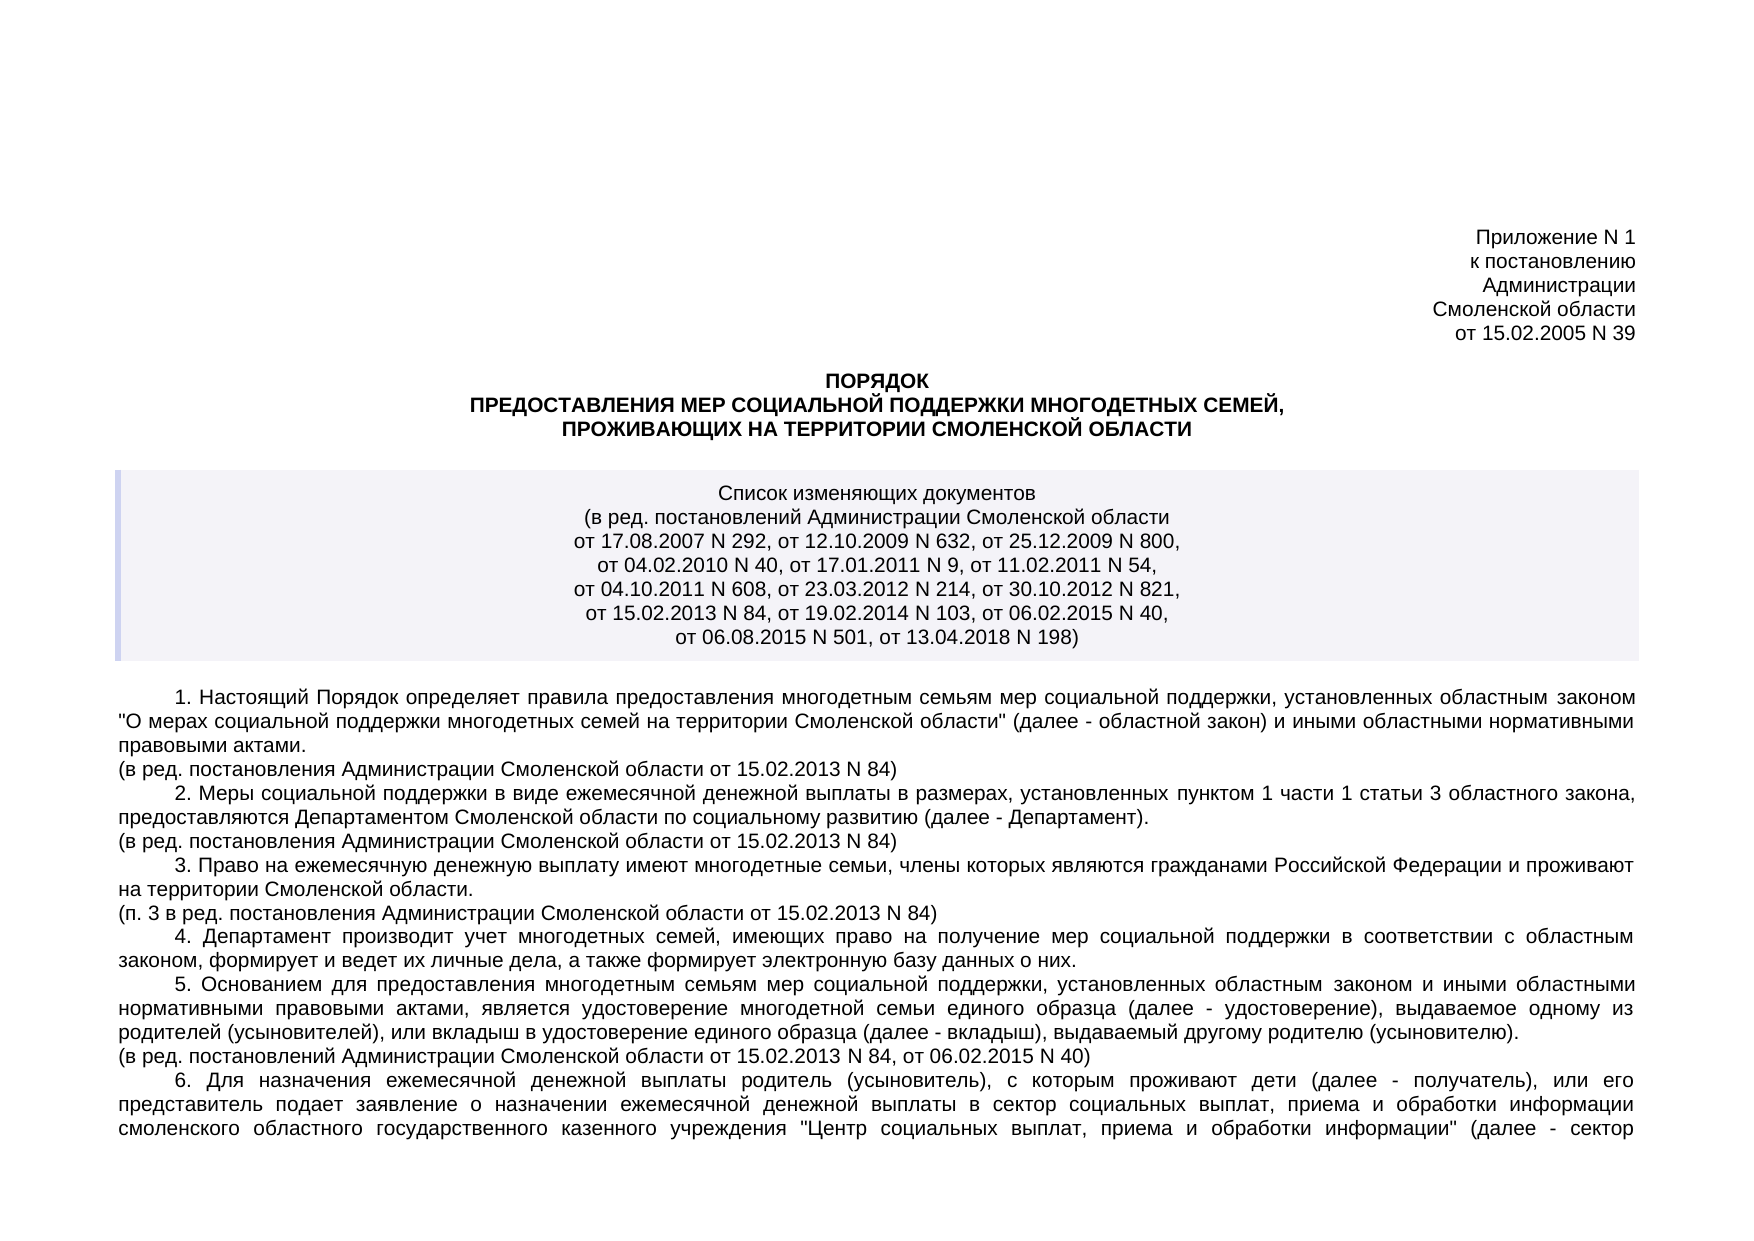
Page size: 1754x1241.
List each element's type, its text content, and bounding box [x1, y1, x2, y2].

text (в ред. постановлений Администрации Смоленской области от 15.02.2013 N 84, от 06.02.2015 N 40) [118, 1044, 1636, 1068]
text 4. Департамент производит учет многодетных семей, имеющих право на получение мер социальной поддержки в соответствии с областным законом, формирует и ведет их личные дела, а также формирует электронную базу данных о них. [118, 924, 1636, 972]
text 5. Основанием для предоставления многодетным семьям мер социальной поддержки, установленных областным законом и иными областными нормативными правовыми актами, является удостоверение многодетной семьи единого образца (далее - удостоверение), выдаваемое одному из родителей (усыновителей), или вкладыш в удостоверение единого образца (далее - вкладыш), выдаваемый другому родителю (усыновителю). [118, 972, 1636, 1044]
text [118, 1068, 1636, 1140]
text к постановлению [118, 249, 1636, 273]
text 3. Право на ежемесячную денежную выплату имеют многодетные семьи, члены которых являются гражданами Российской Федерации и проживают на территории Смоленской области. [118, 852, 1636, 900]
text Администрации [118, 273, 1636, 297]
table_header Список изменяющих документов (в ред. постановлений Администрации Смоленской области от 17.08.2007 N 292, от 12.10.2009 N 632, от 25.12.2009 N 800, от 04.02.2010 N 40, от 17.01.2011 N 9, от 11.02.2011 N 54, от 04.10.2011 N 608, от 23.03.2012 N 214, от 30.10.2012 N 821, от 15.02.2013 N 84, от 19.02.2014 N 103, от 06.02.2015 N 40, от 06.08.2015 N 501, от 13.04.2018 N 198) [121, 470, 1633, 661]
text 1. Настоящий Порядок определяет правила предоставления многодетным семьям мер социальной поддержки, установленных областным законом "О мерах социальной поддержки многодетных семей на территории Смоленской области" (далее - областной закон) и иными областными нормативными правовыми актами. [118, 685, 1636, 757]
text 2. Меры социальной поддержки в виде ежемесячной денежной выплаты в размерах, установленных пунктом 1 части 1 статьи 3 областного закона, предоставляются Департаментом Смоленской области по социальному развитию (далее - Департамент). [118, 781, 1636, 828]
text Смоленской области [118, 297, 1636, 321]
text ПОРЯДОК [118, 369, 1636, 393]
text (в ред. постановления Администрации Смоленской области от 15.02.2013 N 84) [118, 828, 1636, 852]
text от 15.02.2005 N 39 [118, 321, 1636, 345]
text (п. 3 в ред. постановления Администрации Смоленской области от 15.02.2013 N 84) [118, 900, 1636, 924]
text ПРЕДОСТАВЛЕНИЯ МЕР СОЦИАЛЬНОЙ ПОДДЕРЖКИ МНОГОДЕТНЫХ СЕМЕЙ, [118, 393, 1636, 417]
text (в ред. постановления Администрации Смоленской области от 15.02.2013 N 84) [118, 757, 1636, 781]
text Приложение N 1 [118, 225, 1636, 249]
text ПРОЖИВАЮЩИХ НА ТЕРРИТОРИИ СМОЛЕНСКОЙ ОБЛАСТИ [118, 417, 1636, 441]
